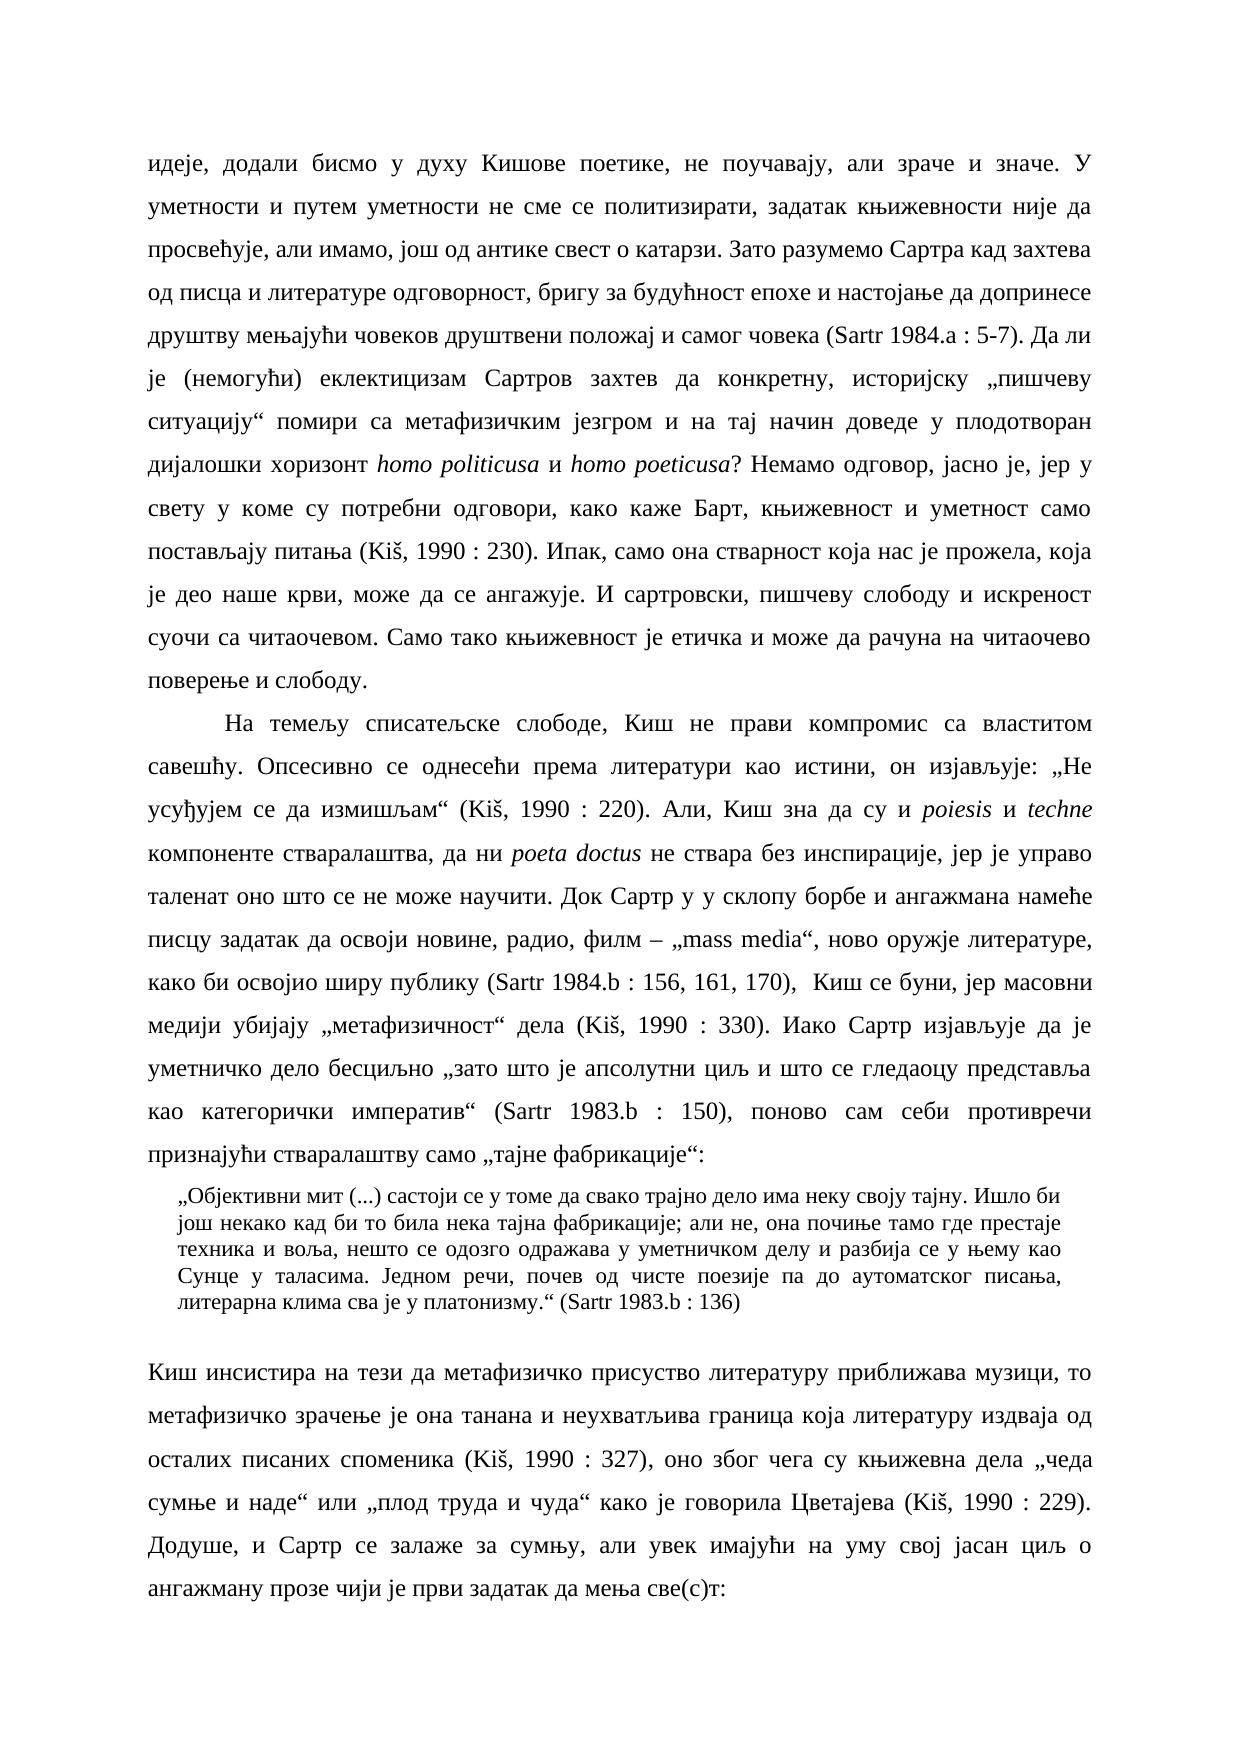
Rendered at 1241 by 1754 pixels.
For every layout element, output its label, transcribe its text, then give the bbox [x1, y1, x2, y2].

text Киш инсистира на тези да метафизичко присуство литературу приближава музици, то метафизичко зрачење је она танана и неухватљива граница која литературу издваја од осталих писаних споменика (Kiš, 1990 : 327), оно због чега су књижевна дела „чеда сумње и наде“ или „плод труда и чуда“ како је говорила Цветајева (Kiš, 1990 : 229). Додуше, и Сартр се залаже за сумњу, али увек имајући на уму свој јасан циљ о ангажману прозе чији је први задатак да мења све(с)т: [148, 1357, 1093, 1602]
text Оба наша писца посматрају писање као обавезу, одговорност, (само)свест, али и слободу и разрачунавање са светом и самим собом. Речи заводе, а траже поверење, идеје, додали бисмо у духу Кишове поетике, не поучавају, али зраче и значе. У уметности и путем уметности не сме се политизирати, задатак књижевности није да просвећује, али имамо, још од антике свест о катарзи. Зато разумемо Сартра кад захтева од писца и литературе одговорност, бригу за будућност епохе и настојање да допринесе друштву мењајући човеков друштвени положај и самог човека (Sartr 1984.а : 5-7). Да ли је (немогући) еклектицизам Сартров захтев да конкретну, историјску „пишчеву ситуацију“ помири са метафизичким језгром и на тај начин доведе у плодотворан дијалошки хоризонт homo politicusa и homo poeticusa? Немамо одговор, јасно је, јер у свету у коме су потребни одговори, како каже Барт, књижевност и уметност само постављају питања (Kiš, 1990 : 230). Ипак, само она стварност која нас је прожела, која је део наше крви, може да се ангажује. И сартровски, пишчеву слободу и искреност суочи са читаочевом. Само тако књижевност је етичка и може да рачуна на читаочево поверење и слободу. [148, 148, 1093, 694]
text „Објективни мит (...) састоји се у томе да свако трајно дело има неку своју тајну. Ишло би још некако кад би то била нека тајна фабрикације; али не, она почиње тамо где престаје техника и воља, нешто се одозго одражава у уметничком делу и разбија се у њему као Сунце у таласима. Једном речи, почев од чисте поезије па до аутоматског писања, литерарна клима сва је у платонизму.“ (Sartr 1983.b : 136) [177, 1183, 1063, 1314]
text На темељу списатељске слободе, Киш не прави компромис са властитом савешћу. Опсесивно се однесећи према литератури као истини, он изјављује: „Не усуђујем се да измишљам“ (Kiš, 1990 : 220). Али, Киш зна да су и poiesis и techne компоненте стваралаштва, да ни poeta doctus не ствара без инспирације, јер је управо таленат оно што се не може научити. Док Сартр у у склопу борбе и ангажмана намеће писцу задатак да освоји новине, радио, филм – „mass media“, ново оружје литературе, како би освојио ширу публику (Sartr 1984.b : 156, 161, 170), Киш се буни, јер масовни медији убијају „метафизичност“ дела (Kiš, 1990 : 330). Иако Сартр изјављује да је уметничко дело бесциљно „зато што је апсолутни циљ и што се гледаоцу представља као категорички императив“ (Sartr 1983.b : 150), поново сам себи противречи признајући стваралаштву само „тајне фабрикације“: [148, 708, 1093, 1168]
